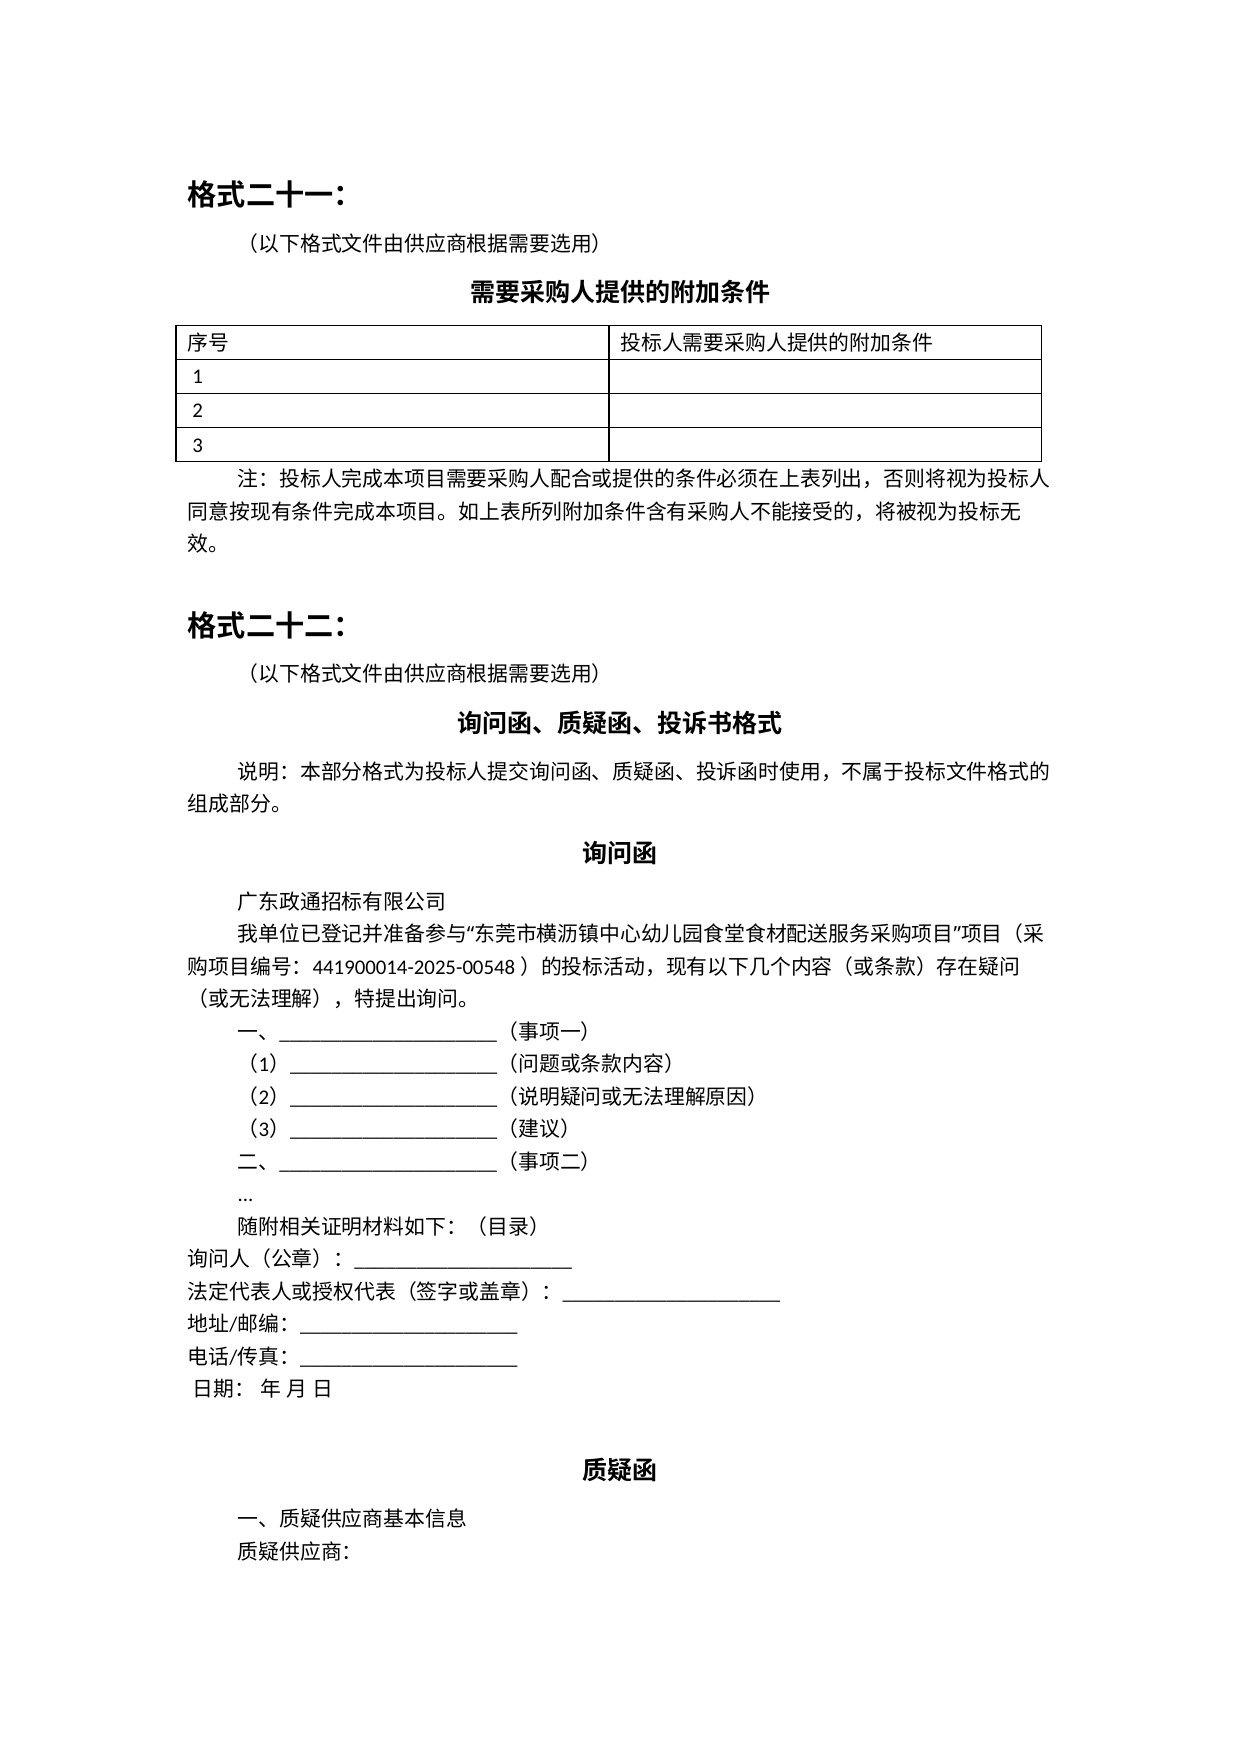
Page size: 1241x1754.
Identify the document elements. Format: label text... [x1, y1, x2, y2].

text 法定代表人或授权代表（签字或盖章）：_____________________ [187, 1275, 1053, 1307]
text 说明：本部分格式为投标人提交询问函、质疑函、投诉函时使用，不属于投标文件格式的组成部分。 [187, 755, 1053, 820]
text 询问函、质疑函、投诉书格式 [187, 690, 1053, 755]
text 质疑函 [187, 1437, 1053, 1502]
text 随附相关证明材料如下：（目录） [187, 1210, 1053, 1242]
table_cell 1 [177, 360, 608, 393]
text 一、_____________________（事项一） [187, 1015, 1053, 1047]
text （3）____________________（建议） [187, 1112, 1053, 1145]
table_header 序号 [177, 326, 608, 358]
table_cell 2 [177, 394, 608, 427]
table_cell 3 [177, 428, 608, 461]
table_header 投标人需要采购人提供的附加条件 [610, 326, 1041, 358]
text （以下格式文件由供应商根据需要选用） [187, 657, 1053, 690]
text 需要采购人提供的附加条件 [187, 259, 1053, 324]
text 询问人（公章）：_____________________ [187, 1242, 1053, 1275]
text 质疑供应商： [187, 1535, 1053, 1567]
text 格式二十一： [187, 162, 1053, 227]
text 一、质疑供应商基本信息 [187, 1502, 1053, 1535]
text 注：投标人完成本项目需要采购人配合或提供的条件必须在上表列出，否则将视为投标人同意按现有条件完成本项目。如上表所列附加条件含有采购人不能接受的，将被视为投标无效。 [187, 462, 1053, 560]
text 我单位已登记并准备参与“东莞市横沥镇中心幼儿园食堂食材配送服务采购项目”项目（采购项目编号：441900014-2025-00548 ）的投标活动，现有以下几个内容（或条款）存在疑问（或无法理解），特提出询问。 [187, 917, 1053, 1015]
text 格式二十二： [187, 592, 1053, 657]
text 日期： 年 月 日 [187, 1372, 1053, 1405]
text ... [187, 1177, 1053, 1210]
text （2）____________________（说明疑问或无法理解原因） [187, 1080, 1053, 1112]
text 地址/邮编：_____________________ [187, 1307, 1053, 1340]
text 电话/传真：_____________________ [187, 1340, 1053, 1372]
text （以下格式文件由供应商根据需要选用） [187, 227, 1053, 259]
table_cell [610, 428, 1041, 461]
table_cell [610, 394, 1041, 427]
table_cell [610, 360, 1041, 393]
text （1）____________________（问题或条款内容） [187, 1047, 1053, 1080]
text 二、_____________________（事项二） [187, 1145, 1053, 1177]
text 广东政通招标有限公司 [187, 885, 1053, 917]
text 询问函 [187, 820, 1053, 885]
